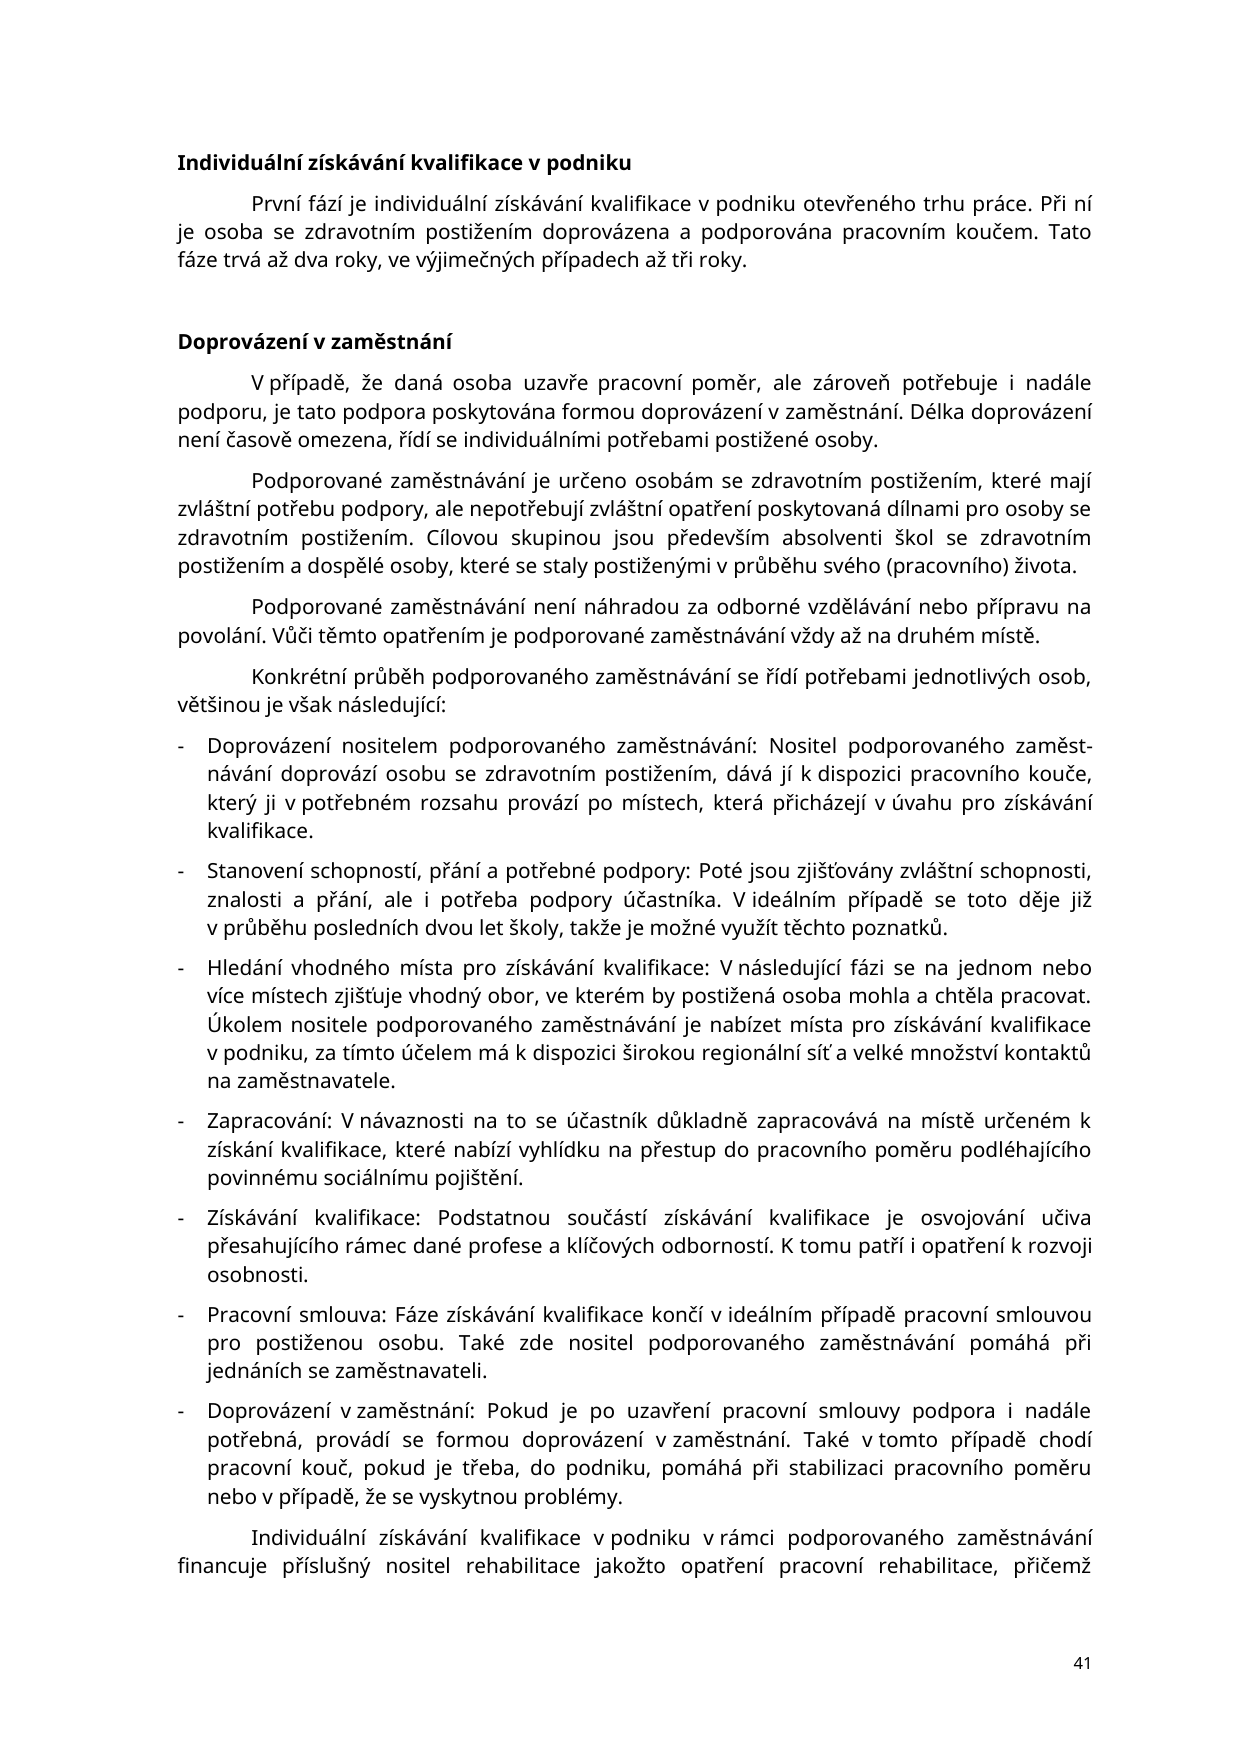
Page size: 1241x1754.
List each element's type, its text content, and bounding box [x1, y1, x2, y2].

list Doprovázení nositelem podporovaného zaměstnávání: Nositel podporovaného zaměstnávání doprovází osobu se zdravotním postižením, dává jí k dispozici pracovního kouče, který ji v potřebném rozsahu provází po místech, která přicházejí v úvahu pro získávání kvalifikace. [177, 731, 1092, 845]
list Pracovní smlouva: Fáze získávání kvalifikace končí v ideálním případě pracovní smlouvou pro postiženou osobu. Také zde nositel podporovaného zaměstnávání pomáhá při jednáních se zaměstnavateli. [177, 1300, 1092, 1385]
text Konkrétní průběh podporovaného zaměstnávání se řídí potřebami jednotlivých osob, většinou je však následující: [177, 662, 1092, 719]
list Získávání kvalifikace: Podstatnou součástí získávání kvalifikace je osvojování učiva přesahujícího rámec dané profese a klíčových odborností. K tomu patří i opatření k rozvoji osobnosti. [177, 1203, 1092, 1288]
text Individuální získávání kvalifikace v podniku [177, 148, 1092, 176]
list Hledání vhodného místa pro získávání kvalifikace: V následující fázi se na jednom nebo více místech zjišťuje vhodný obor, ve kterém by postižená osoba mohla a chtěla pracovat. Úkolem nositele podporovaného zaměstnávání je nabízet místa pro získávání kvalifikace v podniku, za tímto účelem má k dispozici širokou regionální síť a velké množství kontaktů na zaměstnavatele. [177, 953, 1092, 1095]
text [177, 1523, 1092, 1579]
text V případě, že daná osoba uzavře pracovní poměr, ale zároveň potřebuje i nadále podporu, je tato podpora poskytována formou doprovázení v zaměstnání. Délka doprovázení není časově omezena, řídí se individuálními potřebami postižené osoby. [177, 368, 1092, 454]
text První fází je individuální získávání kvalifikace v podniku otevřeného trhu práce. Při ní je osoba se zdravotním postižením doprovázena a podporována pracovním koučem. Tato fáze trvá až dva roky, ve výjimečných případech až tři roky. [177, 189, 1092, 274]
text Doprovázení v zaměstnání [177, 327, 1092, 356]
text Podporované zaměstnávání je určeno osobám se zdravotním postižením, které mají zvláštní potřebu podpory, ale nepotřebují zvláštní opatření poskytovaná dílnami pro osoby se zdravotním postižením. Cílovou skupinou jsou především absolventi škol se zdravotním postižením a dospělé osoby, které se staly postiženými v průběhu svého (pracovního) života. [177, 466, 1092, 580]
list Zapracování: V návaznosti na to se účastník důkladně zapracovává na místě určeném k získání kvalifikace, které nabízí vyhlídku na přestup do pracovního poměru podléhajícího povinnému sociálnímu pojištění. [177, 1106, 1092, 1192]
list Doprovázení v zaměstnání: Pokud je po uzavření pracovní smlouvy podpora i nadále potřebná, provádí se formou doprovázení v zaměstnání. Také v tomto případě chodí pracovní kouč, pokud je třeba, do podniku, pomáhá při stabilizaci pracovního poměru nebo v případě, že se vyskytnou problémy. [177, 1396, 1092, 1510]
list Stanovení schopností, přání a potřebné podpory: Poté jsou zjišťovány zvláštní schopnosti, znalosti a přání, ale i potřeba podpory účastníka. V ideálním případě se toto děje již v průběhu posledních dvou let školy, takže je možné využít těchto poznatků. [177, 856, 1092, 942]
text Podporované zaměstnávání není náhradou za odborné vzdělávání nebo přípravu na povolání. Vůči těmto opatřením je podporované zaměstnávání vždy až na druhém místě. [177, 592, 1092, 649]
